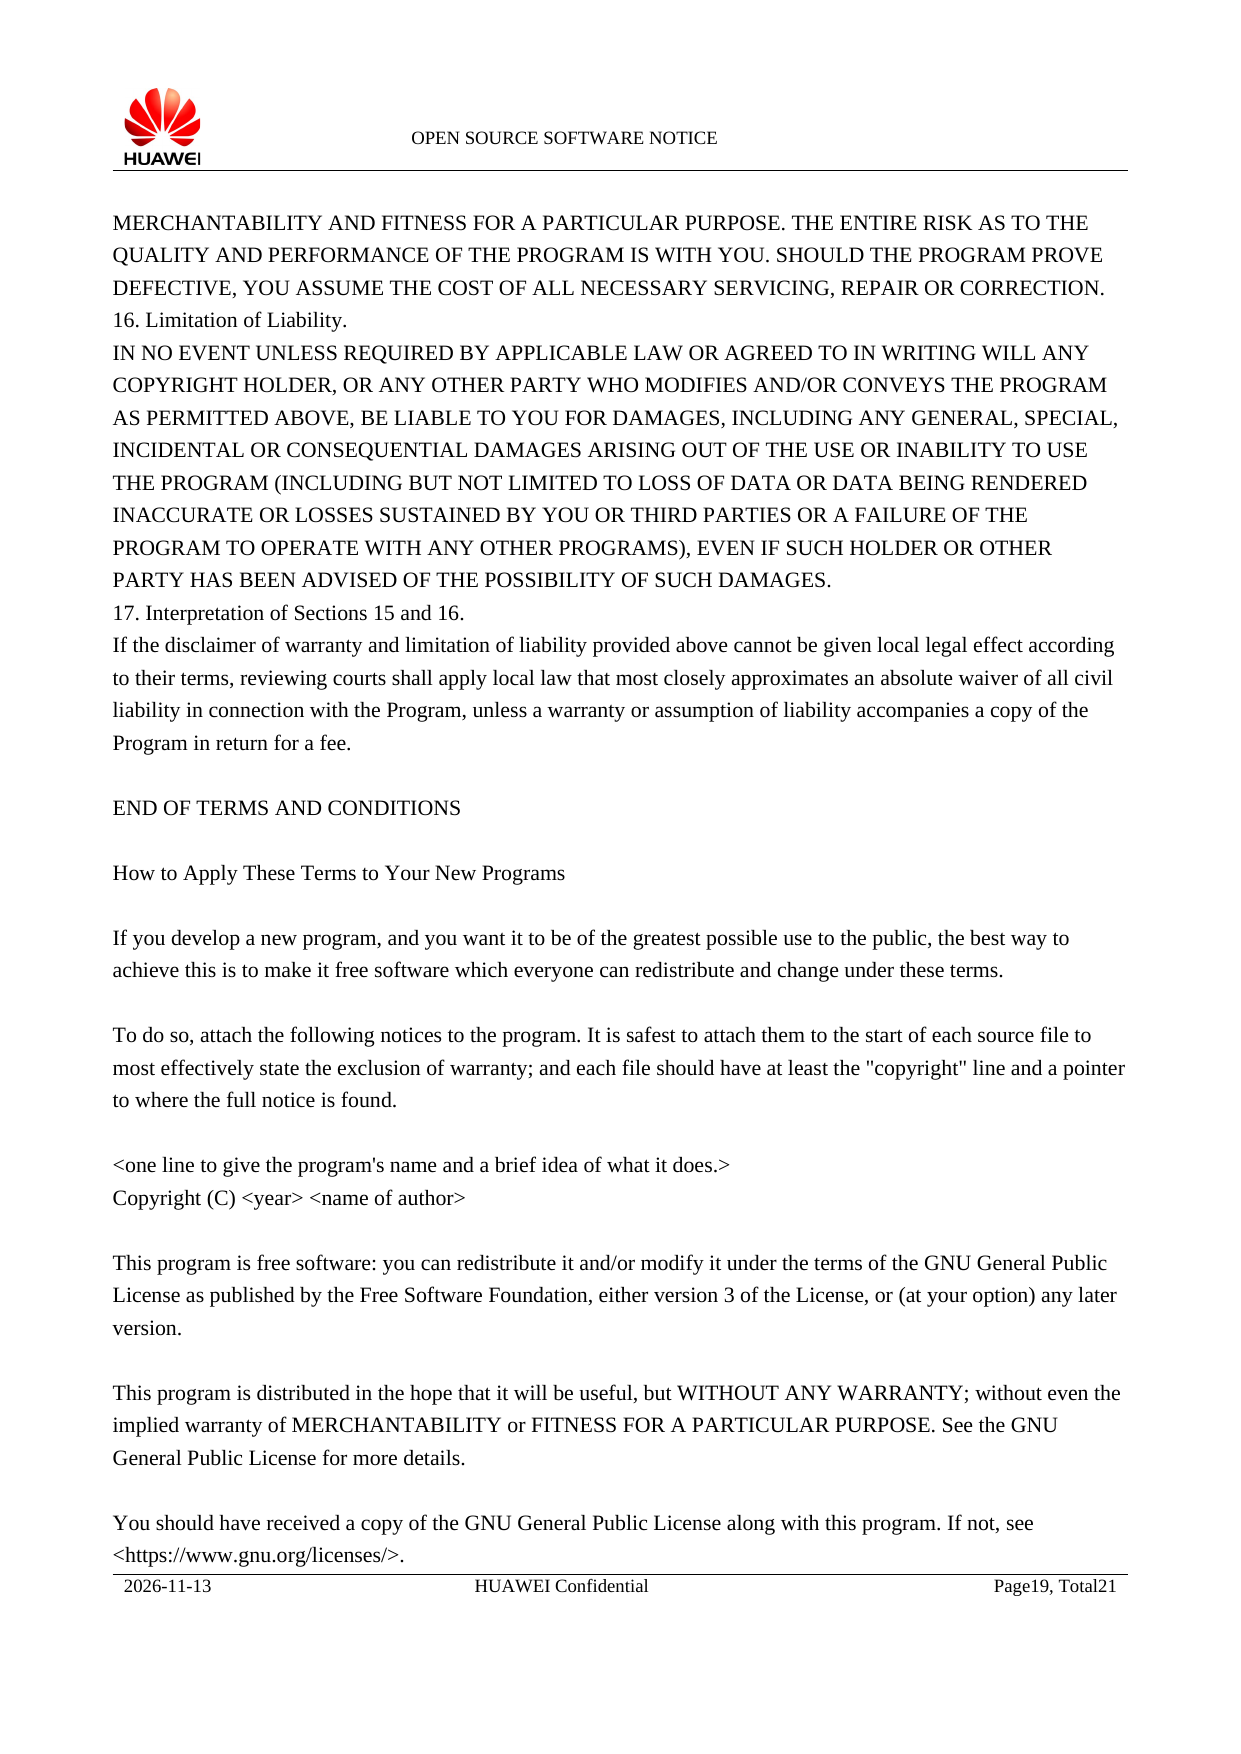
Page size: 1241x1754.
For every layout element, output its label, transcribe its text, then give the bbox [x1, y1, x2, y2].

text END OF TERMS AND CONDITIONS [112, 791, 1128, 824]
text IN NO EVENT UNLESS REQUIRED BY APPLICABLE LAW OR AGREED TO IN WRITING WILL ANY COPYRIGHT HOLDER, OR ANY OTHER PARTY WHO MODIFIES AND/OR CONVEYS THE PROGRAM AS PERMITTED ABOVE, BE LIABLE TO YOU FOR DAMAGES, INCLUDING ANY GENERAL, SPECIAL, INCIDENTAL OR CONSEQUENTIAL DAMAGES ARISING OUT OF THE USE OR INABILITY TO USE THE PROGRAM (INCLUDING BUT NOT LIMITED TO LOSS OF DATA OR DATA BEING RENDERED INACCURATE OR LOSSES SUSTAINED BY YOU OR THIRD PARTIES OR A FAILURE OF THE PROGRAM TO OPERATE WITH ANY OTHER PROGRAMS), EVEN IF SUCH HOLDER OR OTHER PARTY HAS BEEN ADVISED OF THE POSSIBILITY OF SUCH DAMAGES. [112, 336, 1128, 596]
picture [124, 88, 201, 165]
text If the disclaimer of warranty and limitation of liability provided above cannot be given local legal effect according to their terms, reviewing courts shall apply local law that most closely approximates an absolute waiver of all civil liability in connection with the Program, unless a warranty or assumption of liability accompanies a copy of the Program in return for a fee. [112, 629, 1128, 759]
text This program is distributed in the hope that it will be useful, but WITHOUT ANY WARRANTY; without even the implied warranty of MERCHANTABILITY or FITNESS FOR A PARTICULAR PURPOSE. See the GNU General Public License for more details. [112, 1376, 1128, 1474]
text 17. Interpretation of Sections 15 and 16. [112, 596, 1128, 629]
text <one line to give the program's name and a brief idea of what it does.> [112, 1149, 1128, 1181]
text Copyright (C) <year> <name of author> [112, 1181, 1128, 1214]
text If you develop a new program, and you want it to be of the greatest possible use to the public, the best way to achieve this is to make it free software which everyone can redistribute and change under these terms. [112, 921, 1128, 986]
text This program is free software: you can redistribute it and/or modify it under the terms of the GNU General Public License as published by the Free Software Foundation, either version 3 of the License, or (at your option) any later version. [112, 1246, 1128, 1344]
text You should have received a copy of the GNU General Public License along with this program. If not, see <https://www.gnu.org/licenses/>. [112, 1506, 1128, 1571]
text 16. Limitation of Liability. [112, 304, 1128, 336]
text To do so, attach the following notices to the program. It is safest to attach them to the start of each source file to most effectively state the exclusion of warranty; and each file should have at least the "copyright" line and a pointer to where the full notice is found. [112, 1019, 1128, 1116]
text How to Apply These Terms to Your New Programs [112, 856, 1128, 889]
